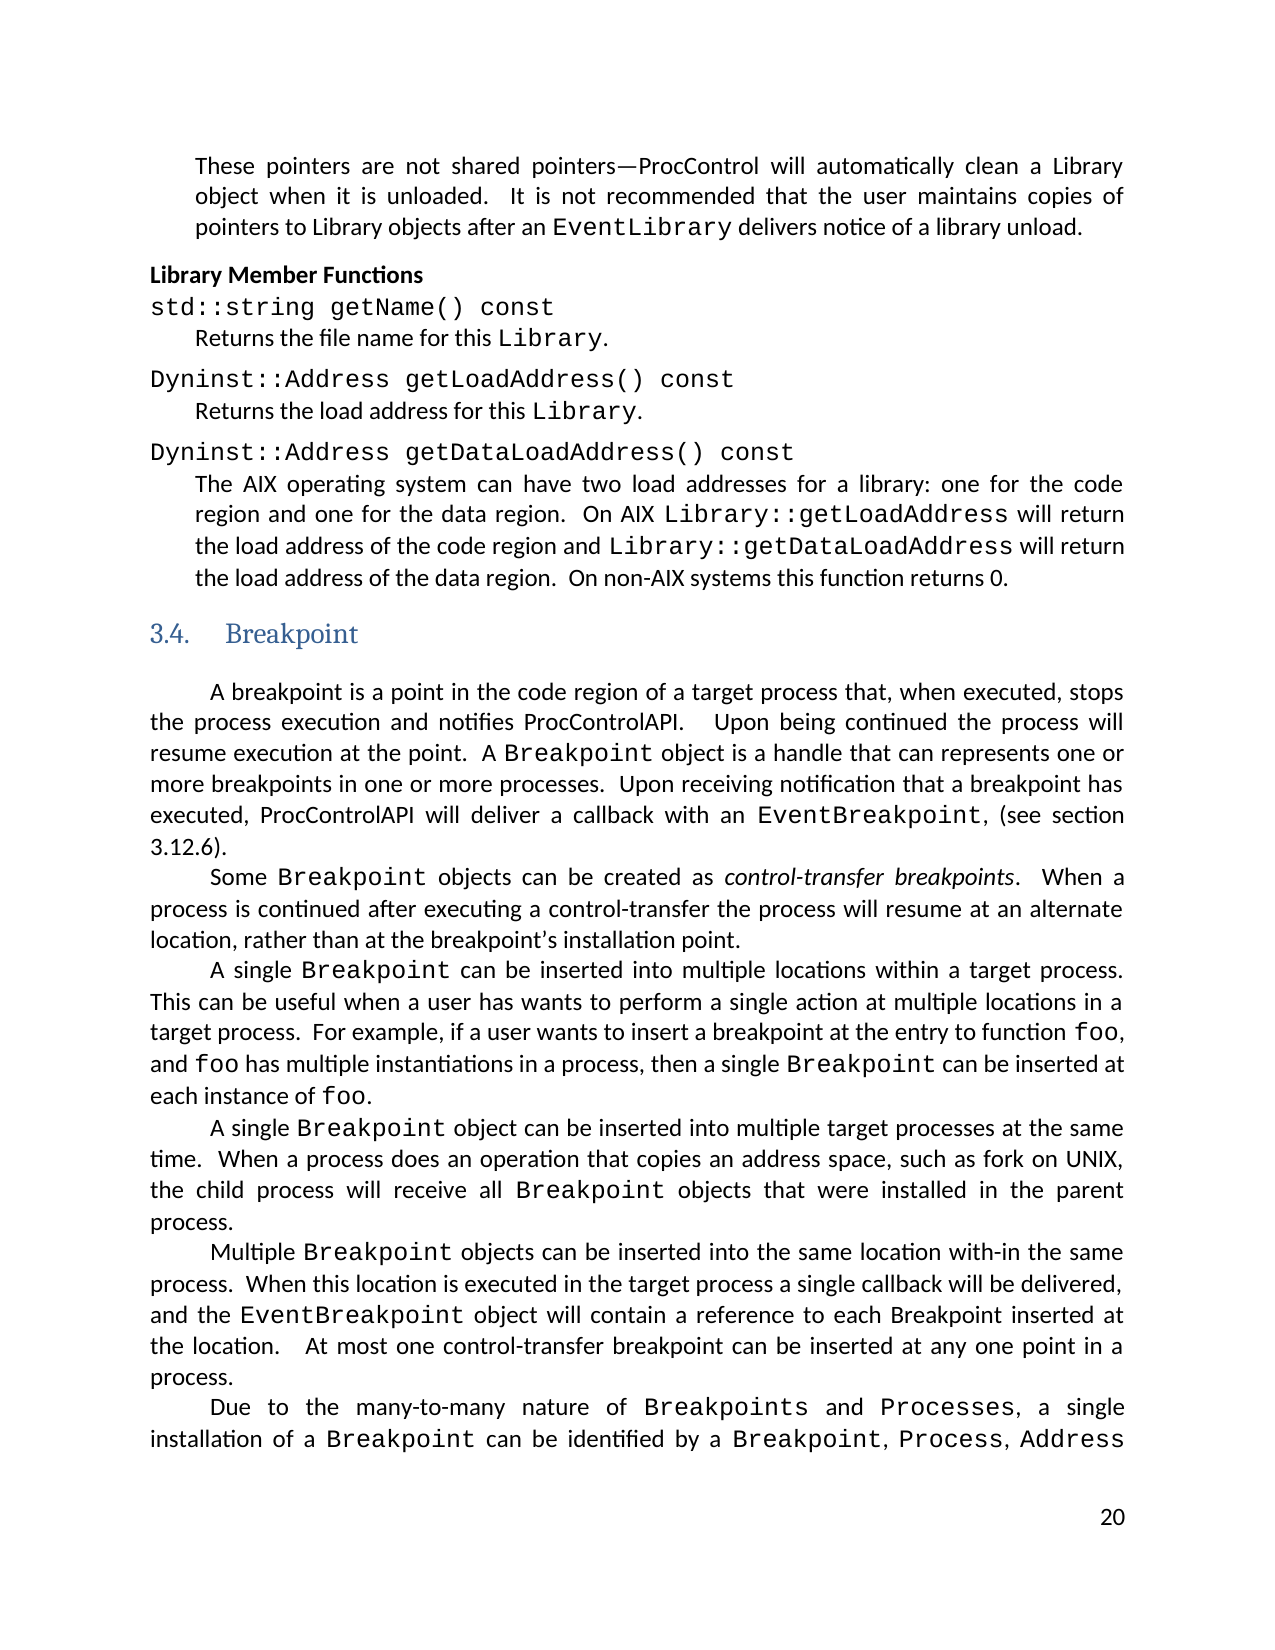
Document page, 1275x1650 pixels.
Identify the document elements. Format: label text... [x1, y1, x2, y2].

text Dyninst::Address getDataLoadAddress() const [150, 439, 1125, 468]
subtitle Library Member Functions [150, 259, 1125, 290]
text Dyninst::Address getLoadAddress() const [150, 367, 1125, 395]
text The AIX operating system can have two load addresses for a library: one for the code region and one for the data region. On AIX Library::getLoadAddress will return the load address of the code region and Library::getDataLoadAddress will return the load address of the data region. On non-AIX systems this function returns 0. [195, 468, 1125, 592]
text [150, 1392, 1125, 1455]
text Returns the load address for this Library. [195, 395, 1125, 427]
text A breakpoint is a point in the code region of a target process that, when executed, stops the process execution and notifies ProcControlAPI. Upon being continued the process will resume execution at the point. A Breakpoint object is a handle that can represents one or more breakpoints in one or more processes. Upon receiving notification that a breakpoint has executed, ProcControlAPI will deliver a callback with an EventBreakpoint, (see section 3.12.6). [150, 676, 1125, 861]
text A single Breakpoint can be inserted into multiple locations within a target process. This can be useful when a user has wants to perform a single action at multiple locations in a target process. For example, if a user wants to insert a breakpoint at the entry to function foo, and foo has multiple instantiations in a process, then a single Breakpoint can be inserted at each instance of foo. [150, 954, 1125, 1112]
text std::string getName() const [150, 294, 1125, 322]
subtitle Breakpoint [150, 617, 1125, 651]
text A single Breakpoint object can be inserted into multiple target processes at the same time. When a process does an operation that copies an address space, such as fork on UNIX, the child process will receive all Breakpoint objects that were installed in the parent process. [150, 1112, 1125, 1236]
text Multiple Breakpoint objects can be inserted into the same location with-in the same process. When this location is executed in the target process a single callback will be delivered, and the EventBreakpoint object will contain a reference to each Breakpoint inserted at the location. At most one control-transfer breakpoint can be inserted at any one point in a process. [150, 1236, 1125, 1392]
text Returns the file name for this Library. [195, 322, 1125, 354]
text Some Breakpoint objects can be created as control-transfer breakpoints. When a process is continued after executing a control-transfer the process will resume at an alternate location, rather than at the breakpoint’s installation point. [150, 861, 1125, 954]
text These pointers are not shared pointers—ProcControl will automatically clean a Library object when it is unloaded. It is not recommended that the user maintains copies of pointers to Library objects after an EventLibrary delivers notice of a library unload. [195, 150, 1125, 243]
